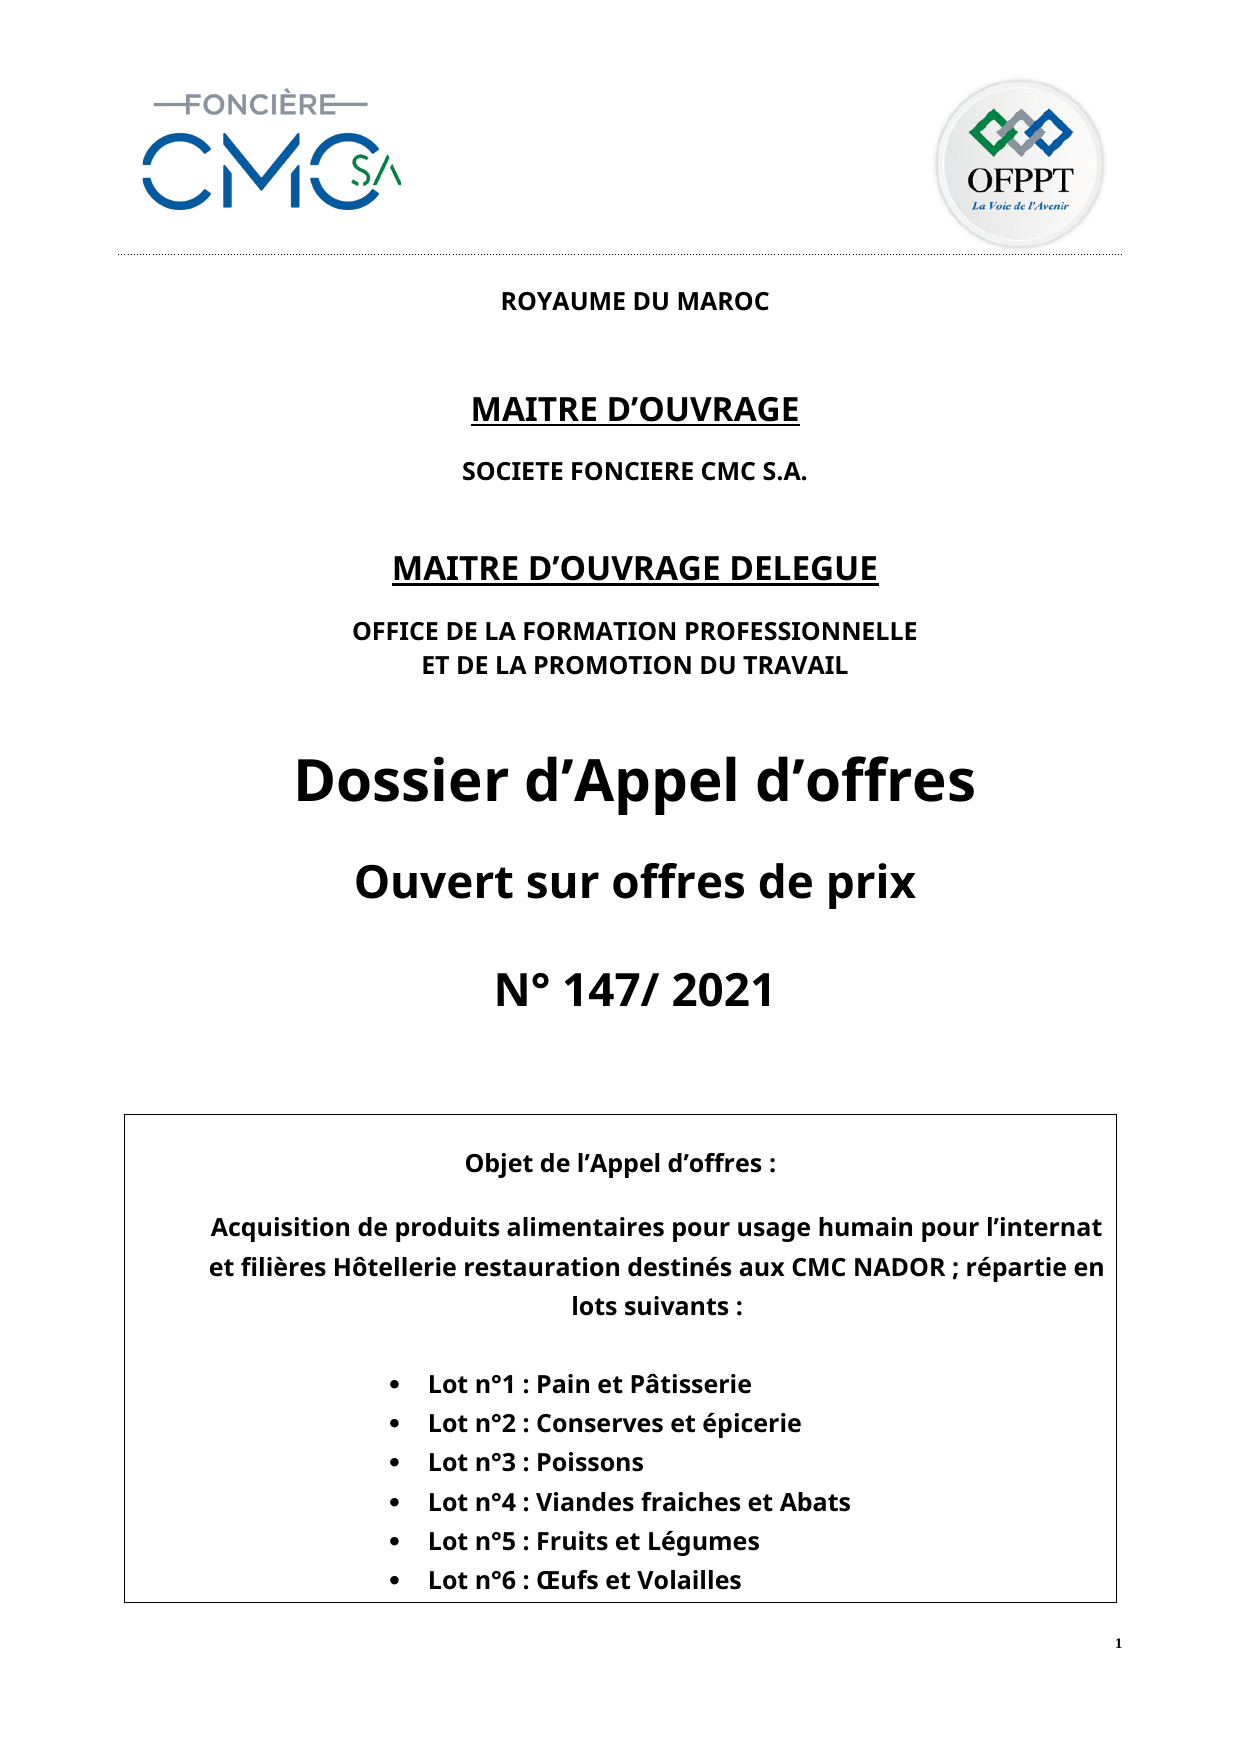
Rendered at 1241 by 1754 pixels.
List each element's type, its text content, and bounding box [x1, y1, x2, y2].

subtitle ET DE LA PROMOTION DU TRAVAIL [148, 647, 1122, 681]
text Ouvert sur offres de prix [148, 850, 1122, 912]
subtitle OFFICE DE LA FORMATION PROFESSIONNELLE [148, 613, 1122, 647]
picture [929, 73, 1109, 254]
subtitle MAITRE D’OUVRAGE [148, 386, 1122, 431]
subtitle Dossier d’Appel d’offres [148, 739, 1122, 818]
text N° 147/ 2021 [148, 957, 1122, 1020]
subtitle ROYAUME DU MAROC [148, 283, 1122, 317]
subtitle SOCIETE FONCIERE CMC S.A. [148, 454, 1122, 488]
picture [142, 88, 402, 210]
subtitle MAITRE D’OUVRAGE DELEGUE [148, 545, 1122, 591]
